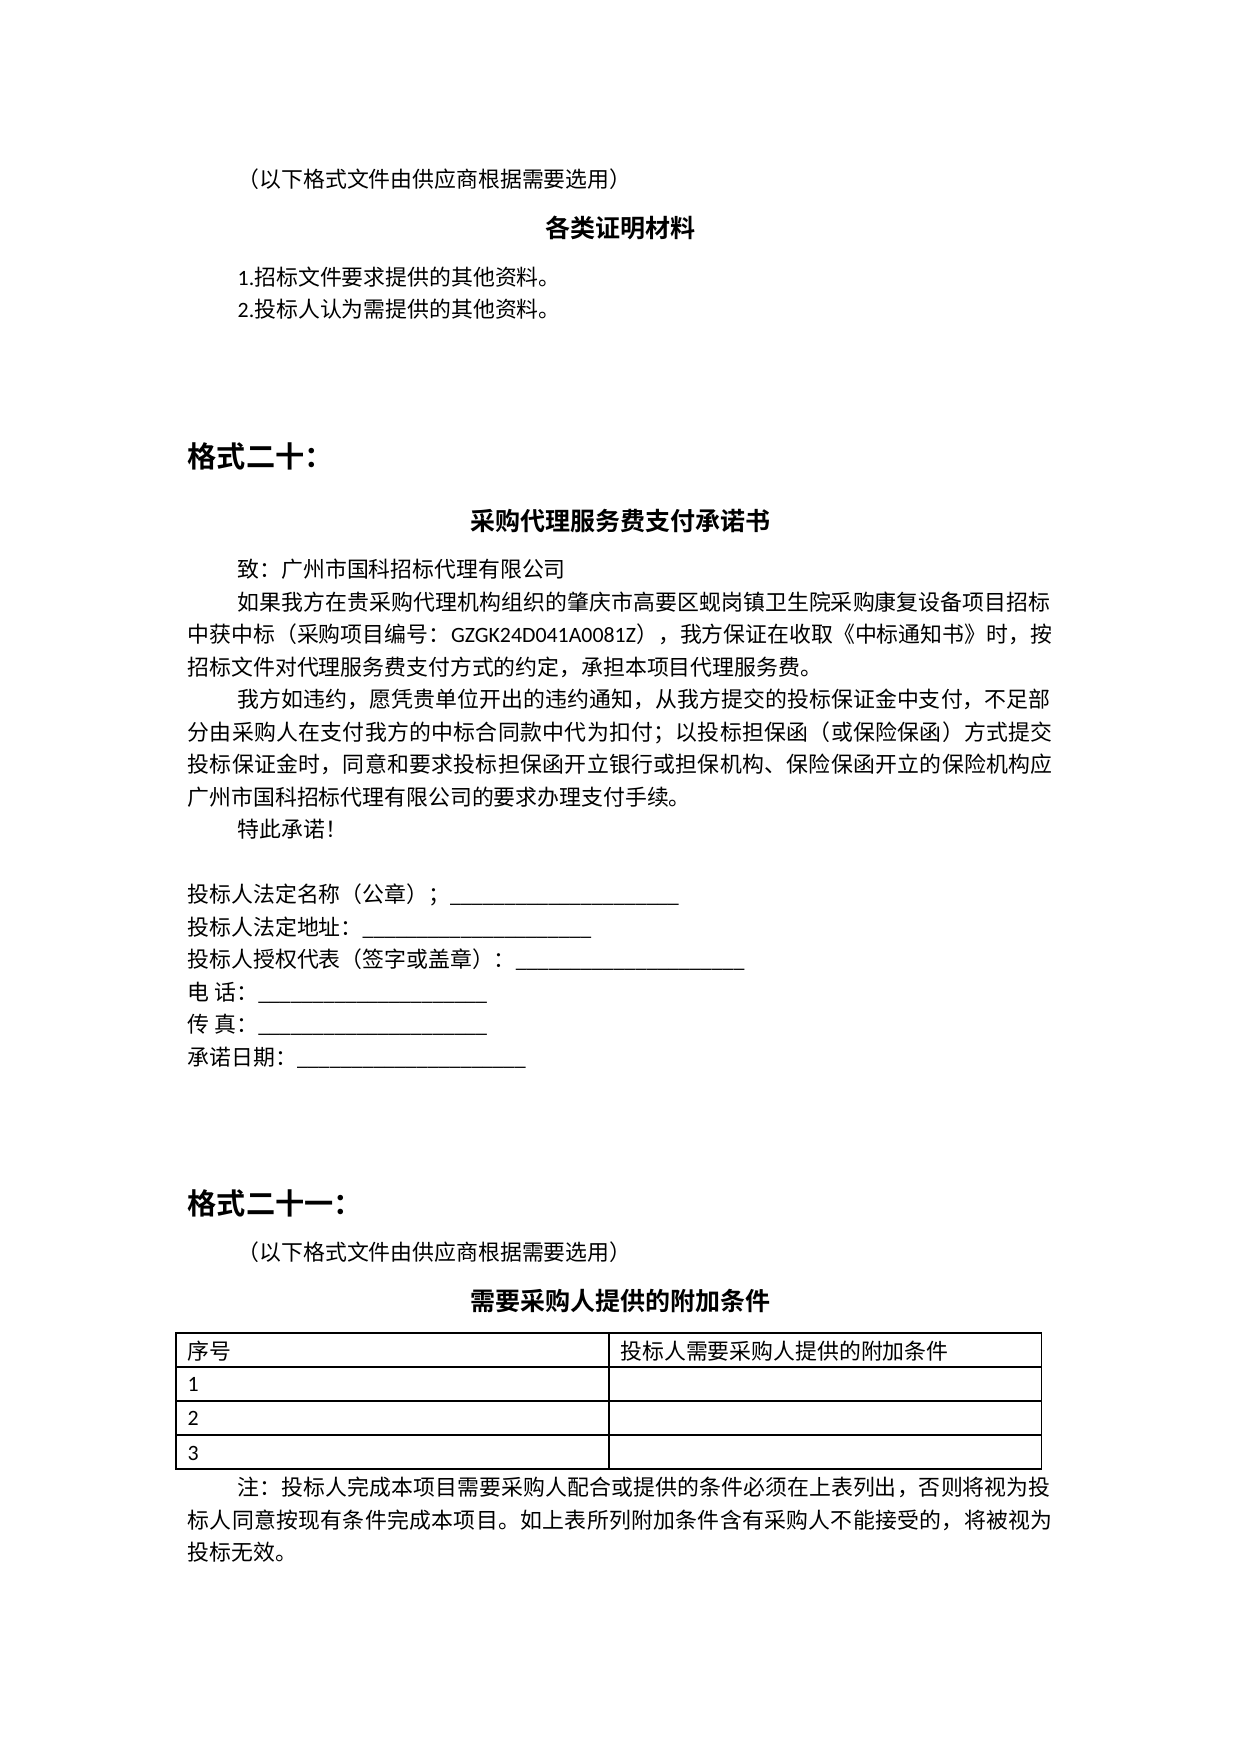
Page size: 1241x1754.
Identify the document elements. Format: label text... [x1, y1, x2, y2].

text 特此承诺！ [187, 812, 1053, 844]
text 需要采购人提供的附加条件 [187, 1267, 1053, 1332]
text 2.投标人认为需提供的其他资料。 [187, 292, 1053, 324]
text 投标人法定地址：_____________________ [187, 909, 1053, 942]
text 致：广州市国科招标代理有限公司 [187, 552, 1053, 584]
text 各类证明材料 [187, 194, 1053, 259]
table_cell 2 [177, 1402, 608, 1434]
text 传 真：_____________________ [187, 1007, 1053, 1039]
table_cell [610, 1368, 1041, 1400]
text 我方如违约，愿凭贵单位开出的违约通知，从我方提交的投标保证金中支付，不足部分由采购人在支付我方的中标合同款中代为扣付；以投标担保函（或保险保函）方式提交投标保证金时，同意和要求投标担保函开立银行或担保机构、保险保函开立的保险机构应广州市国科招标代理有限公司的要求办理支付手续。 [187, 682, 1053, 812]
text 投标人法定名称（公章）；_____________________ [187, 877, 1053, 909]
table_cell 3 [177, 1436, 608, 1468]
text 如果我方在贵采购代理机构组织的肇庆市高要区蚬岗镇卫生院采购康复设备项目招标中获中标（采购项目编号：GZGK24D041A0081Z），我方保证在收取《中标通知书》时，按招标文件对代理服务费支付方式的约定，承担本项目代理服务费。 [187, 584, 1053, 682]
table_header 序号 [177, 1334, 608, 1366]
table_cell [610, 1436, 1041, 1468]
text （以下格式文件由供应商根据需要选用） [187, 1234, 1053, 1267]
text 采购代理服务费支付承诺书 [187, 487, 1053, 552]
text 格式二十一： [187, 1169, 1053, 1234]
text 投标人授权代表（签字或盖章）：_____________________ [187, 942, 1053, 974]
text 承诺日期：_____________________ [187, 1039, 1053, 1072]
table_header 投标人需要采购人提供的附加条件 [610, 1334, 1041, 1366]
text （以下格式文件由供应商根据需要选用） [187, 162, 1053, 194]
text 注：投标人完成本项目需要采购人配合或提供的条件必须在上表列出，否则将视为投标人同意按现有条件完成本项目。如上表所列附加条件含有采购人不能接受的，将被视为投标无效。 [187, 1470, 1053, 1567]
table_cell 1 [177, 1368, 608, 1400]
text 格式二十： [187, 422, 1053, 487]
text 1.招标文件要求提供的其他资料。 [187, 259, 1053, 292]
text 电 话：_____________________ [187, 974, 1053, 1007]
table_cell [610, 1402, 1041, 1434]
